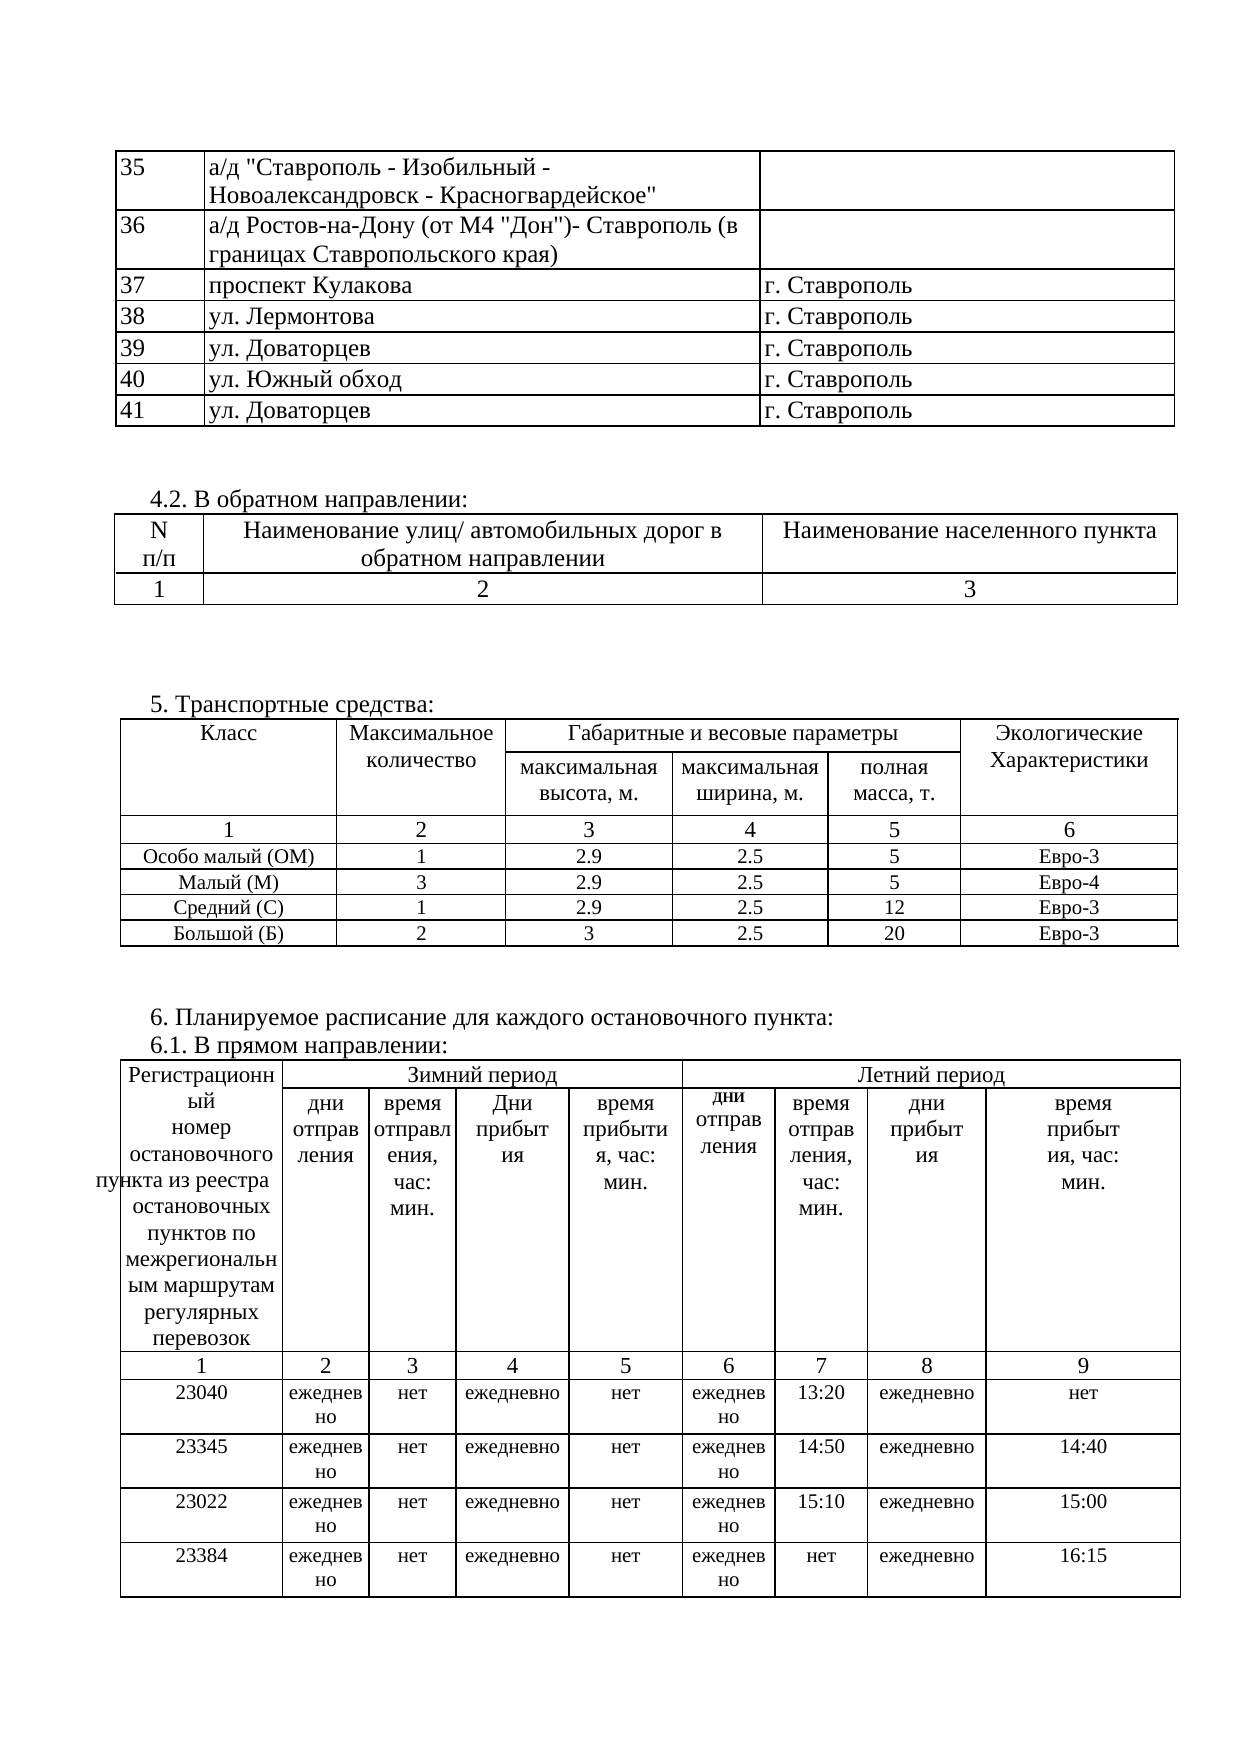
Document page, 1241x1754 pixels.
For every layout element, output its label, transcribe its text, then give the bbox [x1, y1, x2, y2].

table_cell ежедневно [683, 1435, 774, 1487]
text 6. Планируемое расписание для каждого остановочного пункта: [150, 1002, 1090, 1030]
table_cell 9 [987, 1352, 1180, 1378]
table_cell ежедневно [868, 1489, 985, 1542]
table_cell 2.9 [506, 844, 672, 868]
table_cell ежедневно [283, 1435, 368, 1487]
table_cell 1 [121, 816, 336, 842]
table_cell ежедневно [457, 1489, 568, 1542]
table_cell 1 [337, 844, 505, 868]
table_cell 35 [117, 152, 204, 209]
table_cell дни прибыт ия [868, 1089, 985, 1351]
table_cell Средний (С) [121, 895, 336, 919]
table_cell г. Ставрополь [761, 364, 1174, 394]
table_cell Евро-3 [961, 921, 1177, 945]
table_cell нет [776, 1543, 867, 1596]
table_header Максимальное количество [337, 720, 505, 814]
table_cell проспект Кулакова [205, 270, 759, 299]
table_header Зимний период [283, 1061, 682, 1087]
table_cell Евро-4 [961, 870, 1177, 894]
table_cell 2.9 [506, 870, 672, 894]
text 6.1. В прямом направлении: [150, 1030, 1090, 1059]
table_cell нет [570, 1489, 682, 1542]
table_cell Дни прибыт ия [457, 1089, 568, 1351]
table_cell 2 [337, 816, 505, 842]
table_cell 16:15 [987, 1543, 1180, 1596]
text 5. Транспортные средства: [150, 689, 1090, 718]
table_cell 3 [506, 921, 672, 945]
table_cell [761, 211, 1174, 268]
table_cell 14:50 [776, 1435, 867, 1487]
table_cell 12 [829, 895, 960, 919]
table_cell 14:40 [987, 1435, 1180, 1487]
table_cell а/д Ростов-на-Дону (от М4 "Дон")- Ставрополь (в границах Ставропольского края) [205, 211, 759, 268]
table_cell максимальная высота, м. [506, 753, 672, 814]
table_cell 5 [829, 870, 960, 894]
table_cell нет [370, 1543, 455, 1596]
table_cell 3 [506, 816, 672, 842]
table_cell 2 [337, 921, 505, 945]
table_cell 23345 [121, 1435, 282, 1487]
table_cell Евро-3 [961, 895, 1177, 919]
table_cell 2.5 [673, 921, 827, 945]
table_cell 23022 [121, 1489, 282, 1542]
table_cell дни отправ ления [283, 1089, 368, 1351]
table_cell нет [570, 1380, 682, 1433]
table_cell 15:10 [776, 1489, 867, 1542]
table_cell Большой (Б) [121, 921, 336, 945]
table_cell 6 [683, 1352, 774, 1378]
table_header Экологические Характеристики [961, 720, 1177, 814]
table_cell ул. Доваторцев [205, 333, 759, 362]
table_cell ежедневно [283, 1543, 368, 1596]
table_cell 2 [283, 1352, 368, 1378]
table_cell полная масса, т. [829, 753, 960, 814]
table_cell максимальная ширина, м. [673, 753, 827, 814]
table_cell 36 [117, 211, 204, 268]
table_header Наименование улиц/ автомобильных дорог в обратном направлении [204, 515, 762, 572]
table_cell ежедневно [457, 1543, 568, 1596]
table_header Летний период [683, 1061, 1180, 1087]
table_cell 4 [673, 816, 827, 842]
table_cell время прибыт ия, час: мин. [987, 1089, 1180, 1351]
table_cell ежедневно [457, 1435, 568, 1487]
table_cell нет [987, 1380, 1180, 1433]
table_cell 1 [337, 895, 505, 919]
table_cell 8 [868, 1352, 985, 1378]
text 4.2. В обратном направлении: [150, 484, 1090, 513]
table_header N п/п [115, 515, 203, 572]
table_cell нет [570, 1543, 682, 1596]
table_cell ежедневно [683, 1543, 774, 1596]
table_cell ул. Южный обход [205, 364, 759, 394]
table_cell нет [370, 1380, 455, 1433]
table_cell нет [570, 1435, 682, 1487]
table_cell 2 [204, 574, 762, 604]
table_cell ул. Лермонтова [205, 301, 759, 331]
table_cell 3 [337, 870, 505, 894]
table_header Класс [121, 720, 336, 814]
table_cell а/д "Ставрополь - Изобильный - Новоалександровск - Красногвардейское" [205, 152, 759, 209]
table_cell 1 [121, 1352, 282, 1378]
table_cell 3 [370, 1352, 455, 1378]
table_cell 7 [776, 1352, 867, 1378]
table_header Регистрационный номер остановочного пункта из реестра остановочных пунктов по межрегиональным маршрутам регулярных перевозок [121, 1061, 282, 1351]
table_cell ежедневно [683, 1489, 774, 1542]
table_cell 5 [829, 816, 960, 842]
table_cell ежедневно [457, 1380, 568, 1433]
table_cell 39 [117, 333, 204, 362]
table_cell ежедневно [283, 1380, 368, 1433]
table_cell 40 [117, 364, 204, 394]
table_cell г. Ставрополь [761, 270, 1174, 299]
table_cell 3 [763, 572, 1177, 604]
table_cell 2.5 [673, 844, 827, 868]
table_header Наименование населенного пункта [763, 515, 1177, 572]
table_cell нет [370, 1489, 455, 1542]
table_cell ежедневно [283, 1489, 368, 1542]
table_cell 41 [117, 396, 204, 425]
table_cell ежедневно [868, 1380, 985, 1433]
table_cell время отправ ления, час: мин. [776, 1089, 867, 1351]
table_cell 5 [570, 1352, 682, 1378]
table_cell 23384 [121, 1543, 282, 1596]
table_cell ДНИ отправ ления [683, 1089, 774, 1351]
table_cell ежедневно [868, 1435, 985, 1487]
table_cell 2.9 [506, 895, 672, 919]
table_cell г. Ставрополь [761, 333, 1174, 362]
table_cell 1 [115, 573, 203, 604]
table_cell Особо малый (ОМ) [121, 844, 336, 868]
table_cell время отправл ения, час: мин. [370, 1089, 455, 1351]
table_cell Малый (М) [121, 870, 336, 894]
table_cell ежедневно [683, 1380, 774, 1433]
table_cell 20 [829, 921, 960, 945]
table_cell г. Ставрополь [761, 301, 1174, 331]
table_cell 15:00 [987, 1489, 1180, 1542]
table_cell нет [370, 1435, 455, 1487]
table_cell 37 [117, 270, 204, 299]
table_cell ул. Доваторцев [205, 396, 759, 425]
table_cell ежедневно [868, 1543, 985, 1596]
table_cell 38 [117, 301, 204, 331]
table_cell 2.5 [673, 870, 827, 894]
table_header Габаритные и весовые параметры [506, 720, 960, 751]
table_cell 2.5 [673, 895, 827, 919]
table_cell время прибыти я, час: мин. [570, 1089, 682, 1351]
table_cell г. Ставрополь [761, 396, 1174, 425]
table_cell 23040 [121, 1380, 282, 1433]
table_cell 13:20 [776, 1380, 867, 1433]
table_cell Евро-3 [961, 844, 1177, 868]
table_cell 6 [961, 816, 1177, 842]
table_cell 4 [457, 1352, 568, 1378]
table_cell 5 [829, 844, 960, 868]
table_cell [761, 152, 1174, 209]
